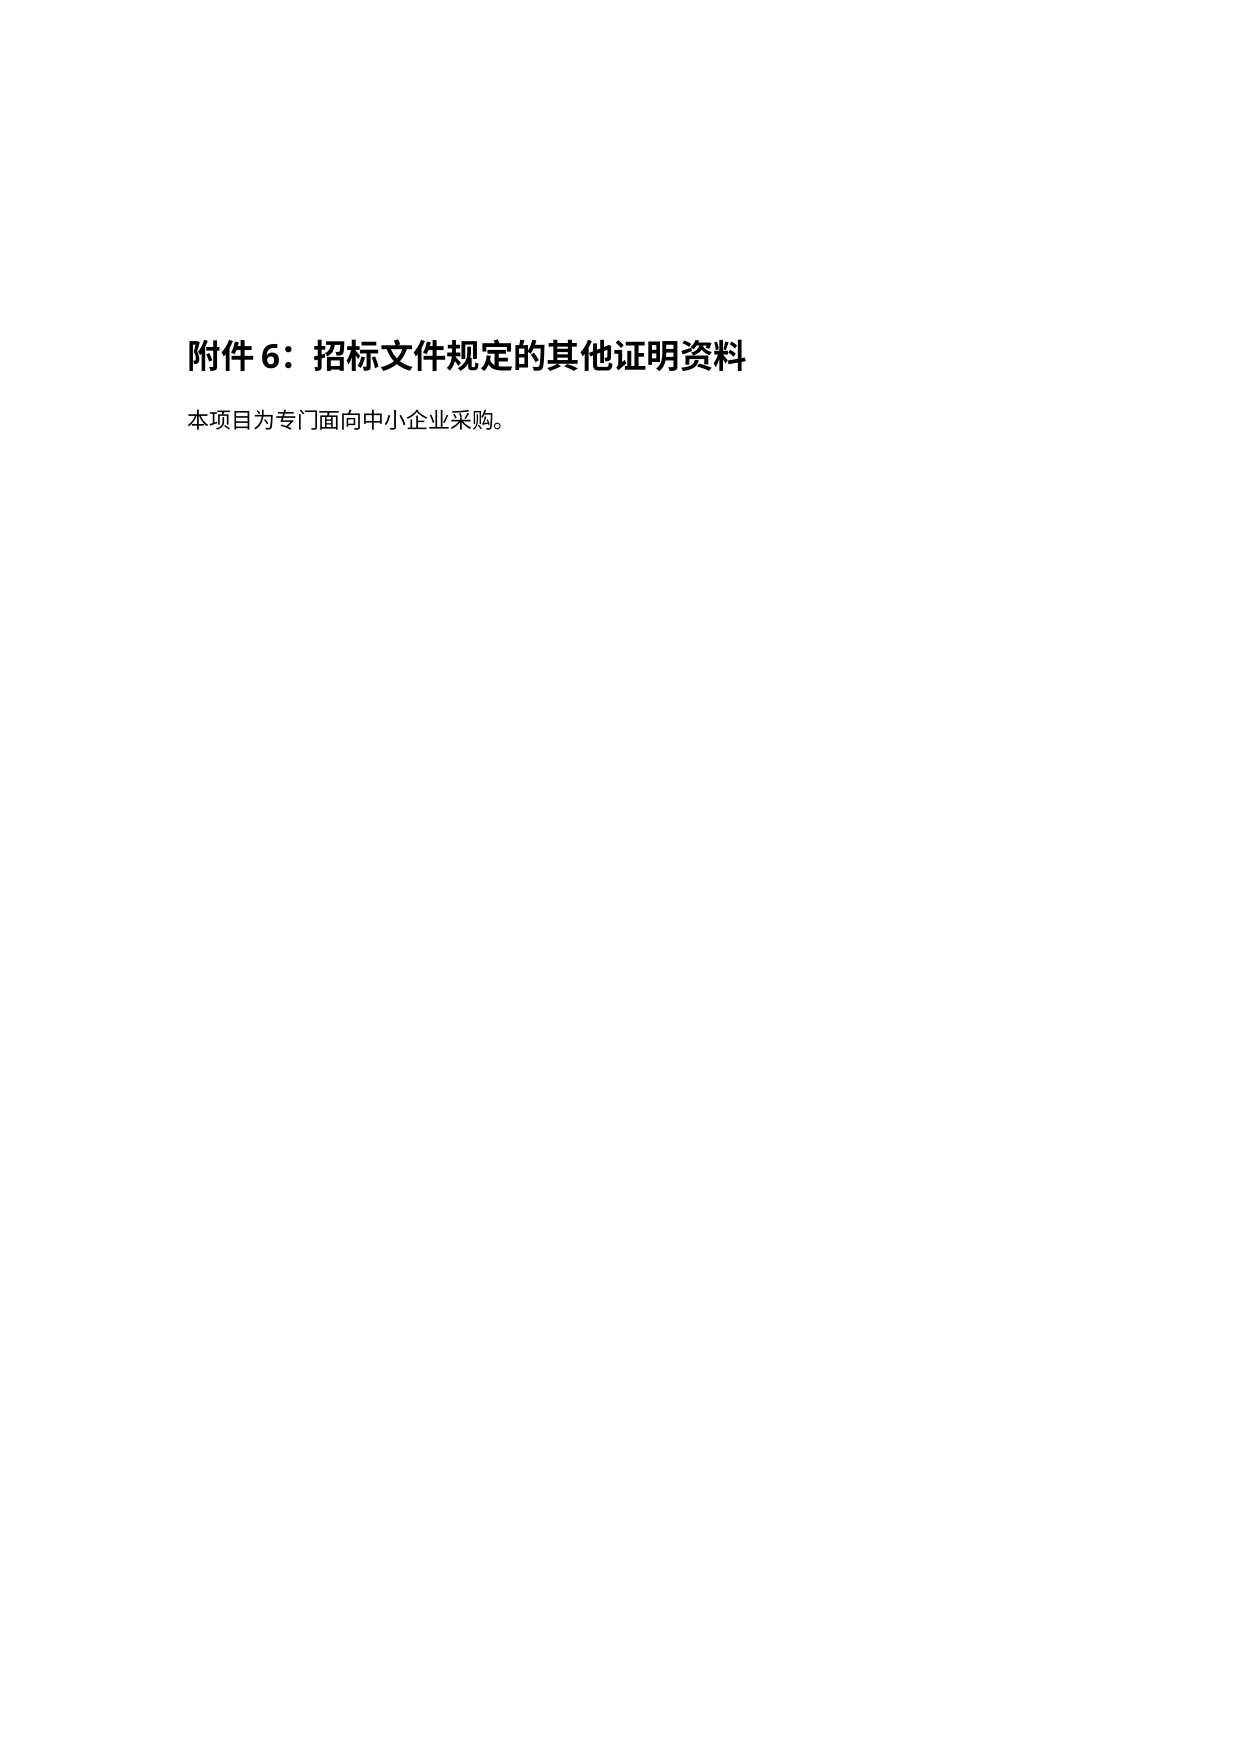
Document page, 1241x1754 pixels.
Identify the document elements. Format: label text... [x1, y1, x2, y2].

text 附件6：招标文件规定的其他证明资料 [187, 330, 1053, 378]
text 本项目为专门面向中小企业采购。 [187, 402, 1053, 435]
